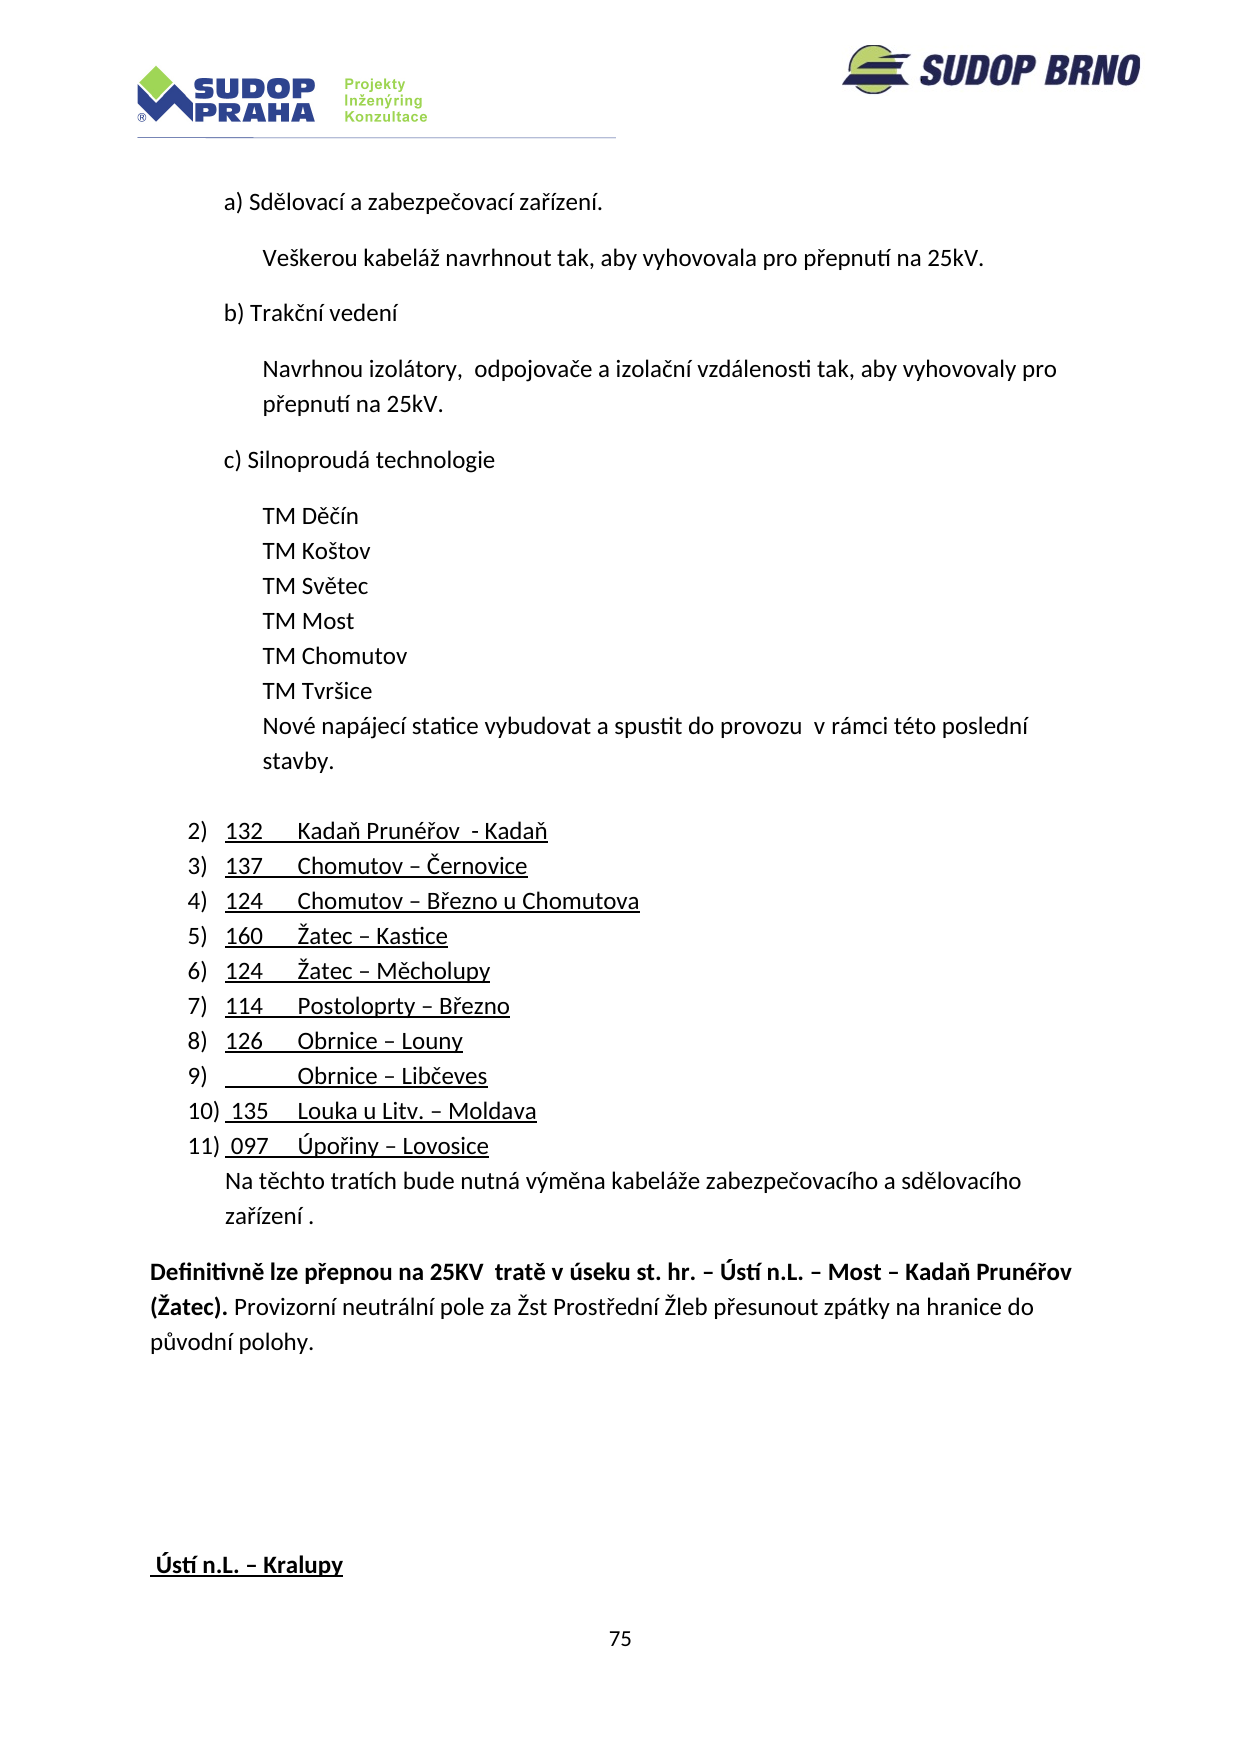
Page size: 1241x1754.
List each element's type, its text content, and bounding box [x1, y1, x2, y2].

list 124 Chomutov – Březno u Chomutova [187, 885, 1090, 916]
list 132 Kadaň Prunéřov - Kadaň [187, 815, 1090, 846]
text Ústí n.L. – Kralupy [150, 1549, 1090, 1580]
text b) Trakční vedení [150, 297, 1090, 328]
list 126 Obrnice – Louny [187, 1025, 1090, 1056]
text a) Sdělovací a zabezpečovací zařízení. [150, 186, 1090, 216]
list Navrhnou izolátory, odpojovače a izolační vzdálenosti tak, aby vyhovovaly pro přepnutí na 25kV. [262, 353, 1090, 419]
list Obrnice – Libčeves [187, 1060, 1090, 1091]
list TM Světec [262, 570, 1090, 601]
text c) Silnoproudá technologie [150, 444, 1090, 475]
picture [841, 45, 1149, 96]
text Definitivně lze přepnou na 25KV tratě v úseku st. hr. – Ústí n.L. – Most – Kadaň Prunéřov (Žatec). Provizorní neutrální pole za Žst Prostřední Žleb přesunout zpátky na hranice do původní polohy. [150, 1256, 1090, 1356]
list 135 Louka u Litv. – Moldava [187, 1095, 1090, 1126]
list 097 Úpořiny – Lovosice [187, 1130, 1090, 1161]
picture [137, 65, 435, 126]
list TM Tvršice [262, 675, 1090, 706]
list 114 Postoloprty – Březno [187, 990, 1090, 1021]
list 124 Žatec – Měcholupy [187, 955, 1090, 986]
list TM Most [262, 605, 1090, 636]
list 160 Žatec – Kastice [187, 920, 1090, 951]
list TM Chomutov [262, 640, 1090, 671]
list Nové napájecí statice vybudovat a spustit do provozu v rámci této poslední stavby. [262, 710, 1090, 776]
list Na těchto tratích bude nutná výměna kabeláže zabezpečovacího a sdělovacího zařízení . [225, 1165, 1090, 1231]
list TM Děčín [262, 500, 1090, 531]
list TM Koštov [262, 535, 1090, 566]
list Veškerou kabeláž navrhnout tak, aby vyhovovala pro přepnutí na 25kV. [262, 242, 1090, 272]
list 137 Chomutov – Černovice [187, 850, 1090, 881]
